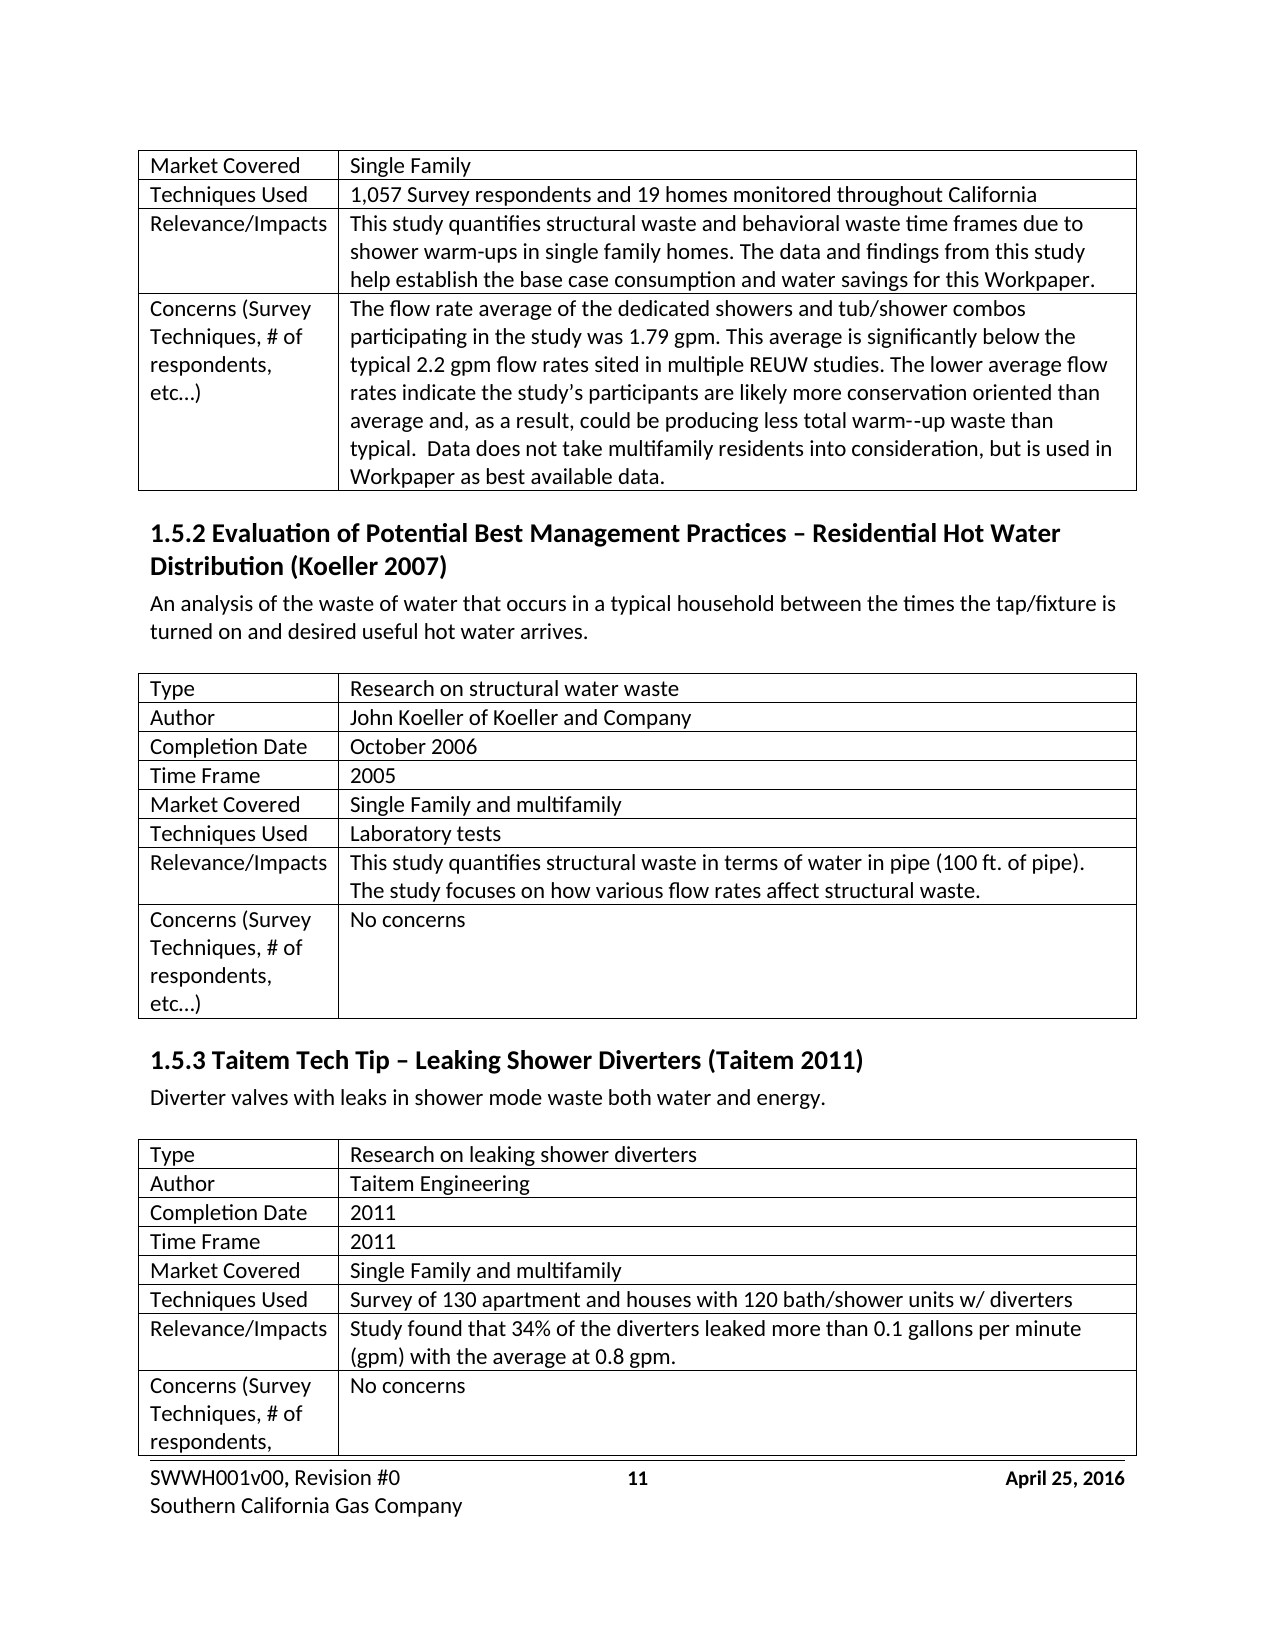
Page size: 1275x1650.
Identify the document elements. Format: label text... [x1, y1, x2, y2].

table_cell Author [139, 1169, 338, 1197]
table_cell This study quantifies structural waste in terms of water in pipe (100 ft. of pipe). The study focuses on how various flow rates affect structural waste. [339, 848, 1136, 904]
table_cell Relevance/Impacts [139, 848, 338, 904]
table_cell Techniques Used [139, 1285, 338, 1313]
table_cell Completion Date [139, 732, 338, 760]
table_cell Market Covered [139, 1256, 338, 1284]
table_cell This study quantifies structural waste and behavioral waste time frames due to shower warm-ups in single family homes. The data and findings from this study help establish the base case consumption and water savings for this Workpaper. [339, 209, 1136, 293]
subtitle 1.5.2 Evaluation of Potential Best Management Practices – Residential Hot Water Distribution (Koeller 2007) [150, 516, 1125, 582]
table_cell Relevance/Impacts [139, 1314, 338, 1370]
table_cell Single Family and multifamily [339, 790, 1136, 818]
table_cell 2011 [339, 1198, 1136, 1226]
table_cell Taitem Engineering [339, 1169, 1136, 1197]
table_cell Single Family [339, 151, 1136, 179]
table_header Research on structural water waste [339, 674, 1136, 702]
subtitle 1.5.3 Taitem Tech Tip – Leaking Shower Diverters (Taitem 2011) [150, 1043, 1125, 1076]
table_cell Relevance/Impacts [139, 209, 338, 293]
text An analysis of the waste of water that occurs in a typical household between the times the tap/fixture is turned on and desired useful hot water arrives. [150, 589, 1125, 645]
table_cell No concerns [339, 1371, 1136, 1455]
text Diverter valves with leaks in shower mode waste both water and energy. [150, 1083, 1125, 1111]
table_cell Market Covered [139, 790, 338, 818]
table_cell Time Frame [139, 761, 338, 789]
table_cell October 2006 [339, 732, 1136, 760]
table_header Research on leaking shower diverters [339, 1140, 1136, 1168]
table_cell Concerns (Survey Techniques, # of respondents, etc…) [139, 294, 338, 490]
table_cell Time Frame [139, 1227, 338, 1255]
table_cell Survey of 130 apartment and houses with 120 bath/shower units w/ diverters [339, 1285, 1136, 1313]
table_cell Techniques Used [139, 180, 338, 208]
table_cell Techniques Used [139, 819, 338, 847]
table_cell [139, 1371, 338, 1455]
table_cell 2011 [339, 1227, 1136, 1255]
table_cell Author [139, 703, 338, 731]
table_cell The flow rate average of the dedicated showers and tub/shower combos participating in the study was 1.79 gpm. This average is significantly below the typical 2.2 gpm flow rates sited in multiple REUW studies. The lower average flow rates indicate the study’s participants are likely more conservation oriented than average and, as a result, could be producing less total warm-­‐up waste than typical. Data does not take multifamily residents into consideration, but is used in Workpaper as best available data. [339, 294, 1136, 490]
table_header Type [139, 674, 338, 702]
table_cell John Koeller of Koeller and Company [339, 703, 1136, 731]
table_cell 2005 [339, 761, 1136, 789]
table_cell No concerns [339, 905, 1136, 1017]
table_cell Study found that 34% of the diverters leaked more than 0.1 gallons per minute (gpm) with the average at 0.8 gpm. [339, 1314, 1136, 1370]
table_cell 1,057 Survey respondents and 19 homes monitored throughout California [339, 180, 1136, 208]
table_cell Completion Date [139, 1198, 338, 1226]
table_cell Concerns (Survey Techniques, # of respondents, etc…) [139, 905, 338, 1017]
table_cell Market Covered [139, 151, 338, 179]
table_cell Laboratory tests [339, 819, 1136, 847]
table_cell Single Family and multifamily [339, 1256, 1136, 1284]
table_header Type [139, 1140, 338, 1168]
